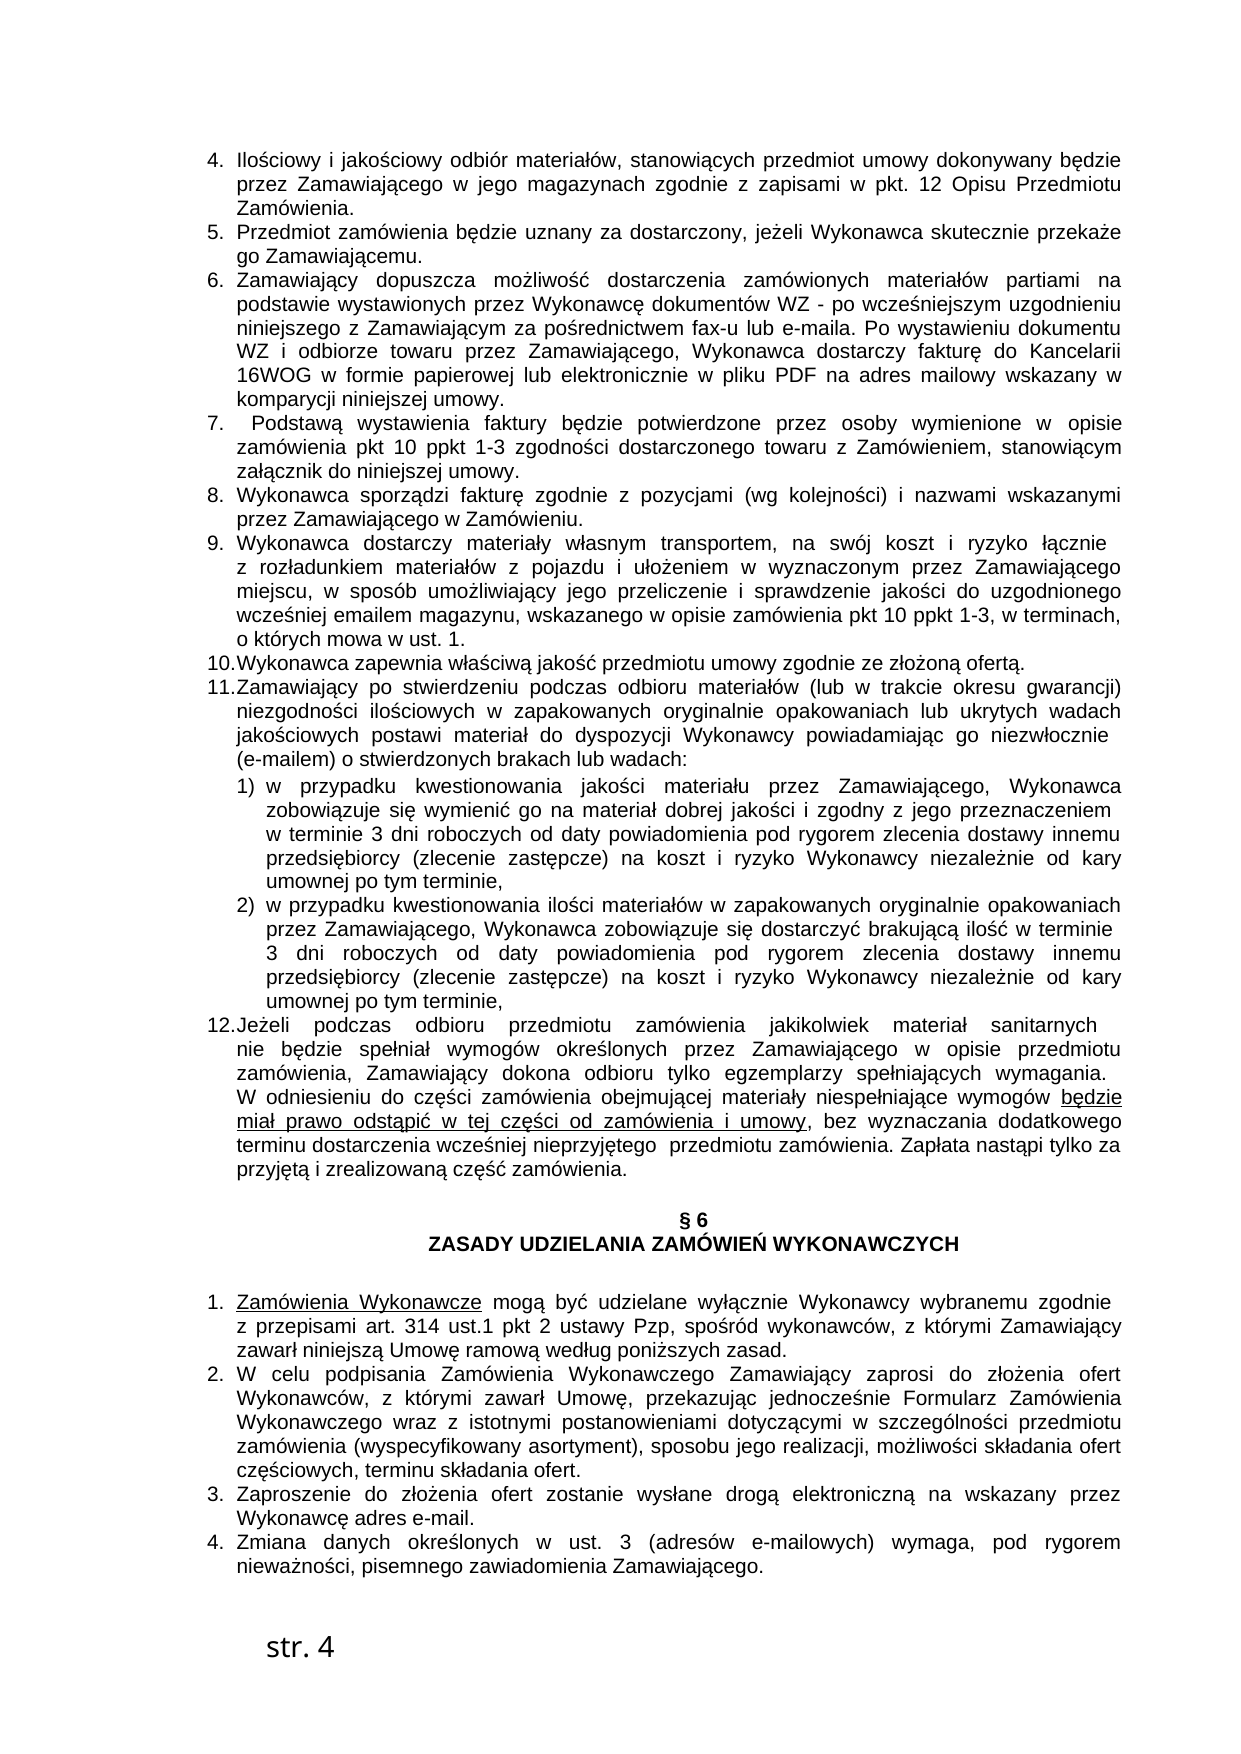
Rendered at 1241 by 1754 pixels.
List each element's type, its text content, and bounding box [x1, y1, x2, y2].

list Wykonawca sporządzi fakturę zgodnie z pozycjami (wg kolejności) i nazwami wskazanymi przez Zamawiającego w Zamówieniu. [207, 483, 1122, 531]
list Zaproszenie do złożenia ofert zostanie wysłane drogą elektroniczną na wskazany przez Wykonawcę adres e-mail. [207, 1482, 1122, 1530]
list w przypadku kwestionowania ilości materiałów w zapakowanych oryginalnie opakowaniach przez Zamawiającego, Wykonawca zobowiązuje się dostarczyć brakującą ilość w terminie 3 dni roboczych od daty powiadomienia pod rygorem zlecenia dostawy innemu przedsiębiorcy (zlecenie zastępcze) na koszt i ryzyko Wykonawcy niezależnie od kary umownej po tym terminie, [236, 893, 1122, 1013]
list Jeżeli podczas odbioru przedmiotu zamówienia jakikolwiek materiał sanitarnych nie będzie spełniał wymogów określonych przez Zamawiającego w opisie przedmiotu zamówienia, Zamawiający dokona odbioru tylko egzemplarzy spełniających wymagania. W odniesieniu do części zamówienia obejmującej materiały niespełniające wymogów będzie miał prawo odstąpić w tej części od zamówienia i umowy, bez wyznaczania dodatkowego terminu dostarczenia wcześniej nieprzyjętego przedmiotu zamówienia. Zapłata nastąpi tylko za przyjętą i zrealizowaną część zamówienia. [207, 1013, 1122, 1181]
list W celu podpisania Zamówienia Wykonawczego Zamawiający zaprosi do złożenia ofert Wykonawców, z którymi zawarł Umowę, przekazując jednocześnie Formularz Zamówienia Wykonawczego wraz z istotnymi postanowieniami dotyczącymi w szczególności przedmiotu zamówienia (wyspecyfikowany asortyment), sposobu jego realizacji, możliwości składania ofert częściowych, terminu składania ofert. [207, 1362, 1122, 1482]
list Ilościowy i jakościowy odbiór materiałów, stanowiących przedmiot umowy dokonywany będzie przez Zamawiającego w jego magazynach zgodnie z zapisami w pkt. 12 Opisu Przedmiotu Zamówienia. [207, 148, 1122, 219]
list Zmiana danych określonych w ust. 3 (adresów e-mailowych) wymaga, pod rygorem nieważności, pisemnego zawiadomienia Zamawiającego. [207, 1530, 1122, 1578]
list Zamawiający dopuszcza możliwość dostarczenia zamówionych materiałów partiami na podstawie wystawionych przez Wykonawcę dokumentów WZ - po wcześniejszym uzgodnieniu niniejszego z Zamawiającym za pośrednictwem fax-u lub e-maila. Po wystawieniu dokumentu WZ i odbiorze towaru przez Zamawiającego, Wykonawca dostarczy fakturę do Kancelarii 16WOG w formie papierowej lub elektronicznie w pliku PDF na adres mailowy wskazany w komparycji niniejszej umowy. [207, 267, 1122, 411]
list Zamówienia Wykonawcze mogą być udzielane wyłącznie Wykonawcy wybranemu zgodnie z przepisami art. 314 ust.1 pkt 2 ustawy Pzp, spośród wykonawców, z którymi Zamawiający zawarł niniejszą Umowę ramową według poniższych zasad. [207, 1290, 1122, 1362]
list w przypadku kwestionowania jakości materiału przez Zamawiającego, Wykonawca zobowiązuje się wymienić go na materiał dobrej jakości i zgodny z jego przeznaczeniem w terminie 3 dni roboczych od daty powiadomienia pod rygorem zlecenia dostawy innemu przedsiębiorcy (zlecenie zastępcze) na koszt i ryzyko Wykonawcy niezależnie od kary umownej po tym terminie, [236, 773, 1122, 893]
list Podstawą wystawienia faktury będzie potwierdzone przez osoby wymienione w opisie zamówienia pkt 10 ppkt 1-3 zgodności dostarczonego towaru z Zamówieniem, stanowiącym załącznik do niniejszej umowy. [207, 411, 1122, 483]
subtitle § 6 [265, 1207, 1122, 1231]
subtitle ZASADY UDZIELANIA ZAMÓWIEŃ WYKONAWCZYCH [265, 1231, 1122, 1255]
list Przedmiot zamówienia będzie uznany za dostarczony, jeżeli Wykonawca skutecznie przekaże go Zamawiającemu. [207, 219, 1122, 267]
list Zamawiający po stwierdzeniu podczas odbioru materiałów (lub w trakcie okresu gwarancji) niezgodności ilościowych w zapakowanych oryginalnie opakowaniach lub ukrytych wadach jakościowych postawi materiał do dyspozycji Wykonawcy powiadamiając go niezwłocznie (e-mailem) o stwierdzonych brakach lub wadach: [207, 675, 1122, 771]
list Wykonawca dostarczy materiały własnym transportem, na swój koszt i ryzyko łącznie z rozładunkiem materiałów z pojazdu i ułożeniem w wyznaczonym przez Zamawiającego miejscu, w sposób umożliwiający jego przeliczenie i sprawdzenie jakości do uzgodnionego wcześniej emailem magazynu, wskazanego w opisie zamówienia pkt 10 ppkt 1-3, w terminach, o których mowa w ust. 1. [207, 531, 1122, 651]
list Wykonawca zapewnia właściwą jakość przedmiotu umowy zgodnie ze złożoną ofertą. [207, 651, 1122, 675]
